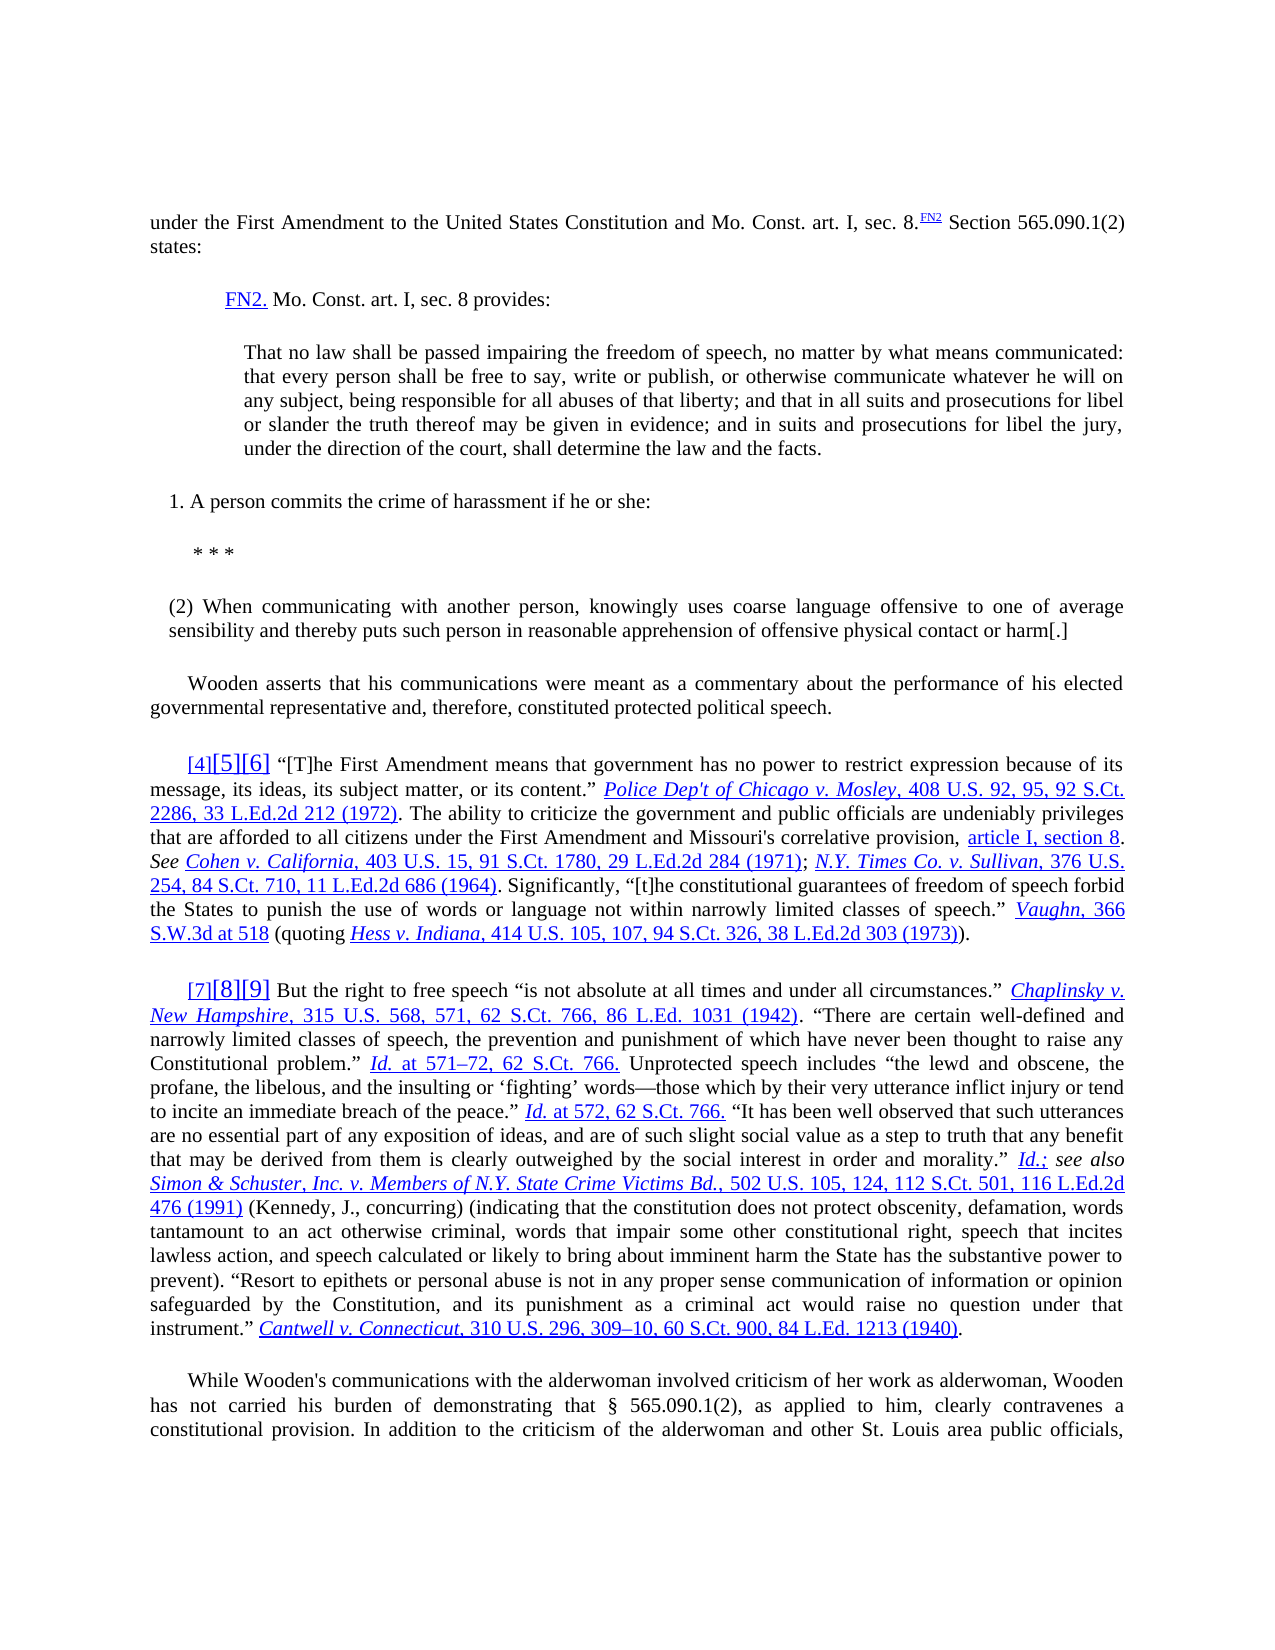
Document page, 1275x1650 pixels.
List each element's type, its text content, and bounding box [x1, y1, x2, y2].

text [150, 210, 1125, 258]
text Wooden asserts that his communications were meant as a commentary about the performance of his elected governmental representative and, therefore, constituted protected political speech. [150, 671, 1125, 719]
text [7][8][9] But the right to free speech “is not absolute at all times and under all circumstances.” Chaplinsky v. New Hampshire, 315 U.S. 568, 571, 62 S.Ct. 766, 86 L.Ed. 1031 (1942). “There are certain well-defined and narrowly limited classes of speech, the prevention and punishment of which have never been thought to raise any Constitutional problem.” Id. at 571–72, 62 S.Ct. 766. Unprotected speech includes “the lewd and obscene, the profane, the libelous, and the insulting or ‘fighting’ words—those which by their very utterance inflict injury or tend to incite an immediate breach of the peace.” Id. at 572, 62 S.Ct. 766. “It has been well observed that such utterances are no essential part of any exposition of ideas, and are of such slight social value as a step to truth that any benefit that may be derived from them is clearly outweighed by the social interest in order and morality.” Id.; see also Simon & Schuster, Inc. v. Members of N.Y. State Crime Victims Bd., 502 U.S. 105, 124, 112 S.Ct. 501, 116 L.Ed.2d 476 (1991) (Kennedy, J., concurring) (indicating that the constitution does not protect obscenity, defamation, words tantamount to an act otherwise criminal, words that impair some other constitutional right, speech that incites lawless action, and speech calculated or likely to bring about imminent harm the State has the substantive power to prevent). “Resort to epithets or personal abuse is not in any proper sense communication of information or opinion safeguarded by the Constitution, and its punishment as a criminal act would raise no question under that instrument.” Cantwell v. Connecticut, 310 U.S. 296, 309–10, 60 S.Ct. 900, 84 L.Ed. 1213 (1940). [150, 1193, 1125, 1340]
text FN2. Mo. Const. art. I, sec. 8 provides: [225, 287, 1125, 311]
text 1. A person commits the crime of harassment if he or she: [169, 489, 1125, 513]
text That no law shall be passed impairing the freedom of speech, no matter by what means communicated: that every person shall be free to say, write or publish, or otherwise communicate whatever he will on any subject, being responsible for all abuses of that liberty; and that in all suits and prosecutions for libel or slander the truth thereof may be given in evidence; and in suits and prosecutions for libel the jury, under the direction of the court, shall determine the law and the facts. [244, 340, 1125, 460]
text [7][8][9] But the right to free speech “is not absolute at all times and under all circumstances.” Chaplinsky v. New Hampshire, 315 U.S. 568, 571, 62 S.Ct. 766, 86 L.Ed. 1031 (1942). “There are certain well-defined and narrowly limited classes of speech, the prevention and punishment of which have never been thought to raise any Constitutional problem.” Id. at 571–72, 62 S.Ct. 766. Unprotected speech includes “the lewd and obscene, the profane, the libelous, and the insulting or ‘fighting’ words—those which by their very utterance inflict injury or tend to incite an immediate breach of the peace.” Id. at 572, 62 S.Ct. 766. “It has been well observed that such utterances are no essential part of any exposition of ideas, and are of such slight social value as a step to truth that any benefit that may be derived from them is clearly outweighed by the social interest in order and morality.” Id.; see also Simon & Schuster, Inc. v. Members of N.Y. State Crime Victims Bd., 502 U.S. 105, 124, 112 S.Ct. 501, 116 L.Ed.2d 476 (1991) (Kennedy, J., concurring) (indicating that the constitution does not protect obscenity, defamation, words tantamount to an act otherwise criminal, words that impair some other constitutional right, speech that incites lawless action, and speech calculated or likely to bring about imminent harm the State has the substantive power to prevent). “Resort to epithets or personal abuse is not in any proper sense communication of information or opinion safeguarded by the Constitution, and its punishment as a criminal act would raise no question under that instrument.” Cantwell v. Connecticut, 310 U.S. 296, 309–10, 60 S.Ct. 900, 84 L.Ed. 1213 (1940). [150, 974, 1125, 1192]
text (2) When communicating with another person, knowingly uses coarse language offensive to one of average sensibility and thereby puts such person in reasonable apprehension of offensive physical contact or harm[.] [169, 594, 1125, 642]
text [4][5][6] “[T]he First Amendment means that government has no power to restrict expression because of its message, its ideas, its subject matter, or its content.” Police Dep't of Chicago v. Mosley, 408 U.S. 92, 95, 92 S.Ct. 2286, 33 L.Ed.2d 212 (1972). The ability to criticize the government and public officials are undeniably privileges that are afforded to all citizens under the First Amendment and Missouri's correlative provision, article I, section 8. See Cohen v. California, 403 U.S. 15, 91 S.Ct. 1780, 29 L.Ed.2d 284 (1971); N.Y. Times Co. v. Sullivan, 376 U.S. 254, 84 S.Ct. 710, 11 L.Ed.2d 686 (1964). Significantly, “[t]he constitutional guarantees of freedom of speech forbid the States to punish the use of words or language not within narrowly limited classes of speech.” Vaughn, 366 S.W.3d at 518 (quoting Hess v. Indiana, 414 U.S. 105, 107, 94 S.Ct. 326, 38 L.Ed.2d 303 (1973)). [150, 748, 1125, 945]
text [150, 1368, 1125, 1441]
text * * * [150, 542, 1125, 566]
